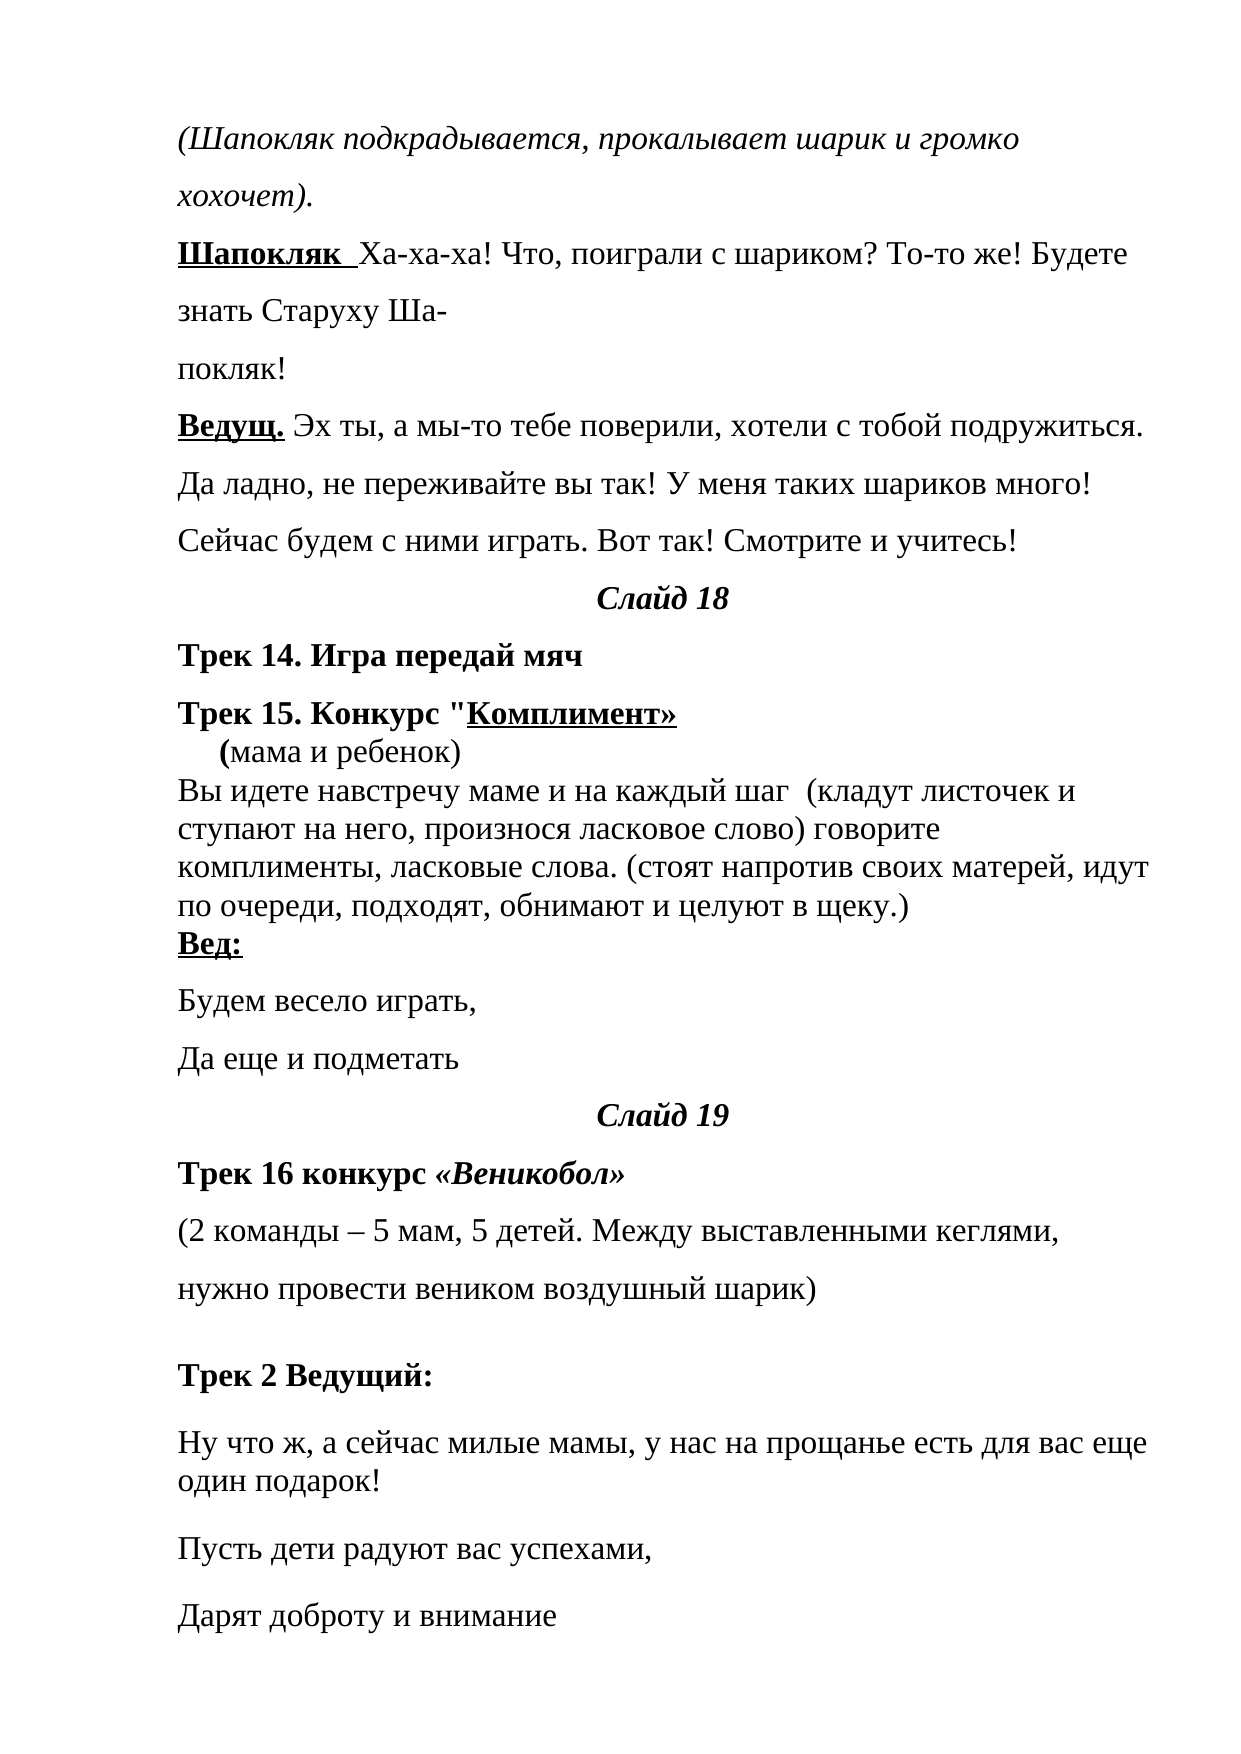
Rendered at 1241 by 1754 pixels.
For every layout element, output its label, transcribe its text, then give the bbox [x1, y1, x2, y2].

text (Шапокляк подкрадывается, прокалывает шарик и громко хохочет). [177, 118, 1152, 214]
text Трек 15. Конкурс "Комплимент» [177, 693, 1152, 731]
text Трек 16 конкурс «Веникобол» [177, 1153, 1152, 1191]
text Да еще и подметать [177, 1038, 1152, 1076]
text Да ладно, не переживайте вы так! У меня таких шариков много! Сейчас будем с ними играть. Вот так! Смотрите и учитесь! [177, 463, 1152, 559]
text Пусть дети радуют вас успехами, [177, 1528, 1152, 1566]
text Дарят доброту и внимание [177, 1596, 1152, 1634]
text Трек 14. Игра передай мяч [177, 636, 1152, 674]
text (2 команды – 5 мам, 5 детей. Между выставленными кеглями, нужно провести веником воздушный шарик) [177, 1211, 1152, 1306]
text Слайд 18 [177, 578, 1152, 616]
text Ведущ. Эх ты, а мы-то тебе поверили, хотели с тобой подружиться. [177, 406, 1152, 444]
text Слайд 19 [177, 1096, 1152, 1134]
text Ну что ж, а сейчас милые мамы, у нас на прощанье есть для вас еще один подарок! [177, 1422, 1152, 1499]
text Трек 2 Ведущий: [177, 1355, 1152, 1393]
text Вед: [177, 923, 1152, 961]
text Шапокляк Ха-ха-ха! Что, поиграли с шариком? То-то же! Будете знать Старуху Ша- [177, 233, 1152, 329]
text покляк! [177, 348, 1152, 386]
text Будем весело играть, [177, 981, 1152, 1019]
text Вы идете навстречу маме и на каждый шаг (кладут листочек и ступают на него, произнося ласковое слово) говорите комплименты, ласковые слова. (стоят напротив своих матерей, идут по очереди, подходят, обнимают и целуют в щеку.) [177, 770, 1152, 923]
text (мама и ребенок) [177, 731, 1152, 770]
